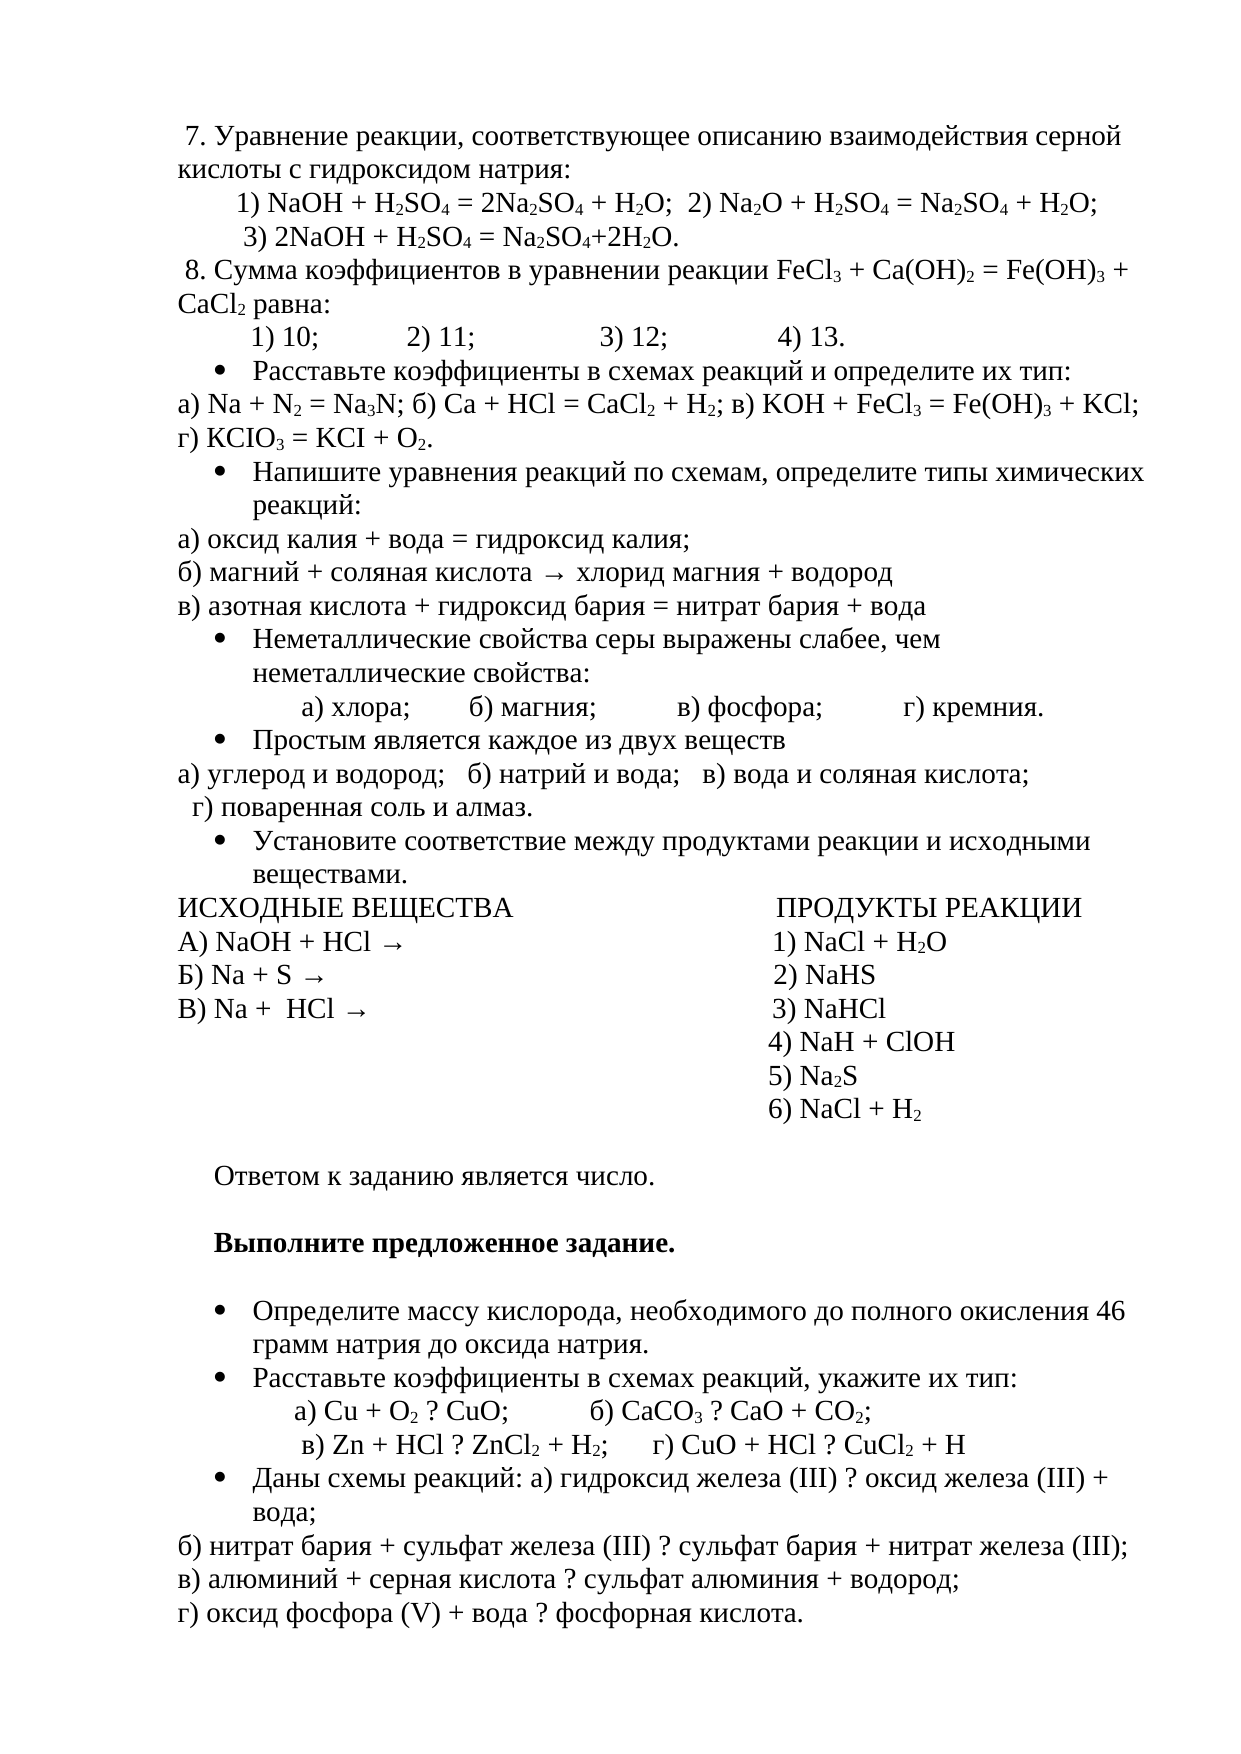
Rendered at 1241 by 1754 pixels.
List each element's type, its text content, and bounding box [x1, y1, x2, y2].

text б) нитрат бария + сульфат железа (III) ? сульфат бария + нитрат железа (III); [177, 1528, 1152, 1561]
list Даны схемы реакций: а) гидроксид железа (III) ? оксид железа (III) + вода; [215, 1461, 1152, 1528]
text а) Na + N2 = Na3N; б) Ca + HCl = CaCl2 + H2; в) KОН + FеCl3 = Fe(OH)3 + KCl; [177, 387, 1152, 420]
text б) магний + соляная кислота → хлорид магния + водород [177, 554, 1152, 588]
text 1) 10; 2) 11; 3) 12; 4) 13. [177, 319, 1152, 353]
list Установите соответствие между продуктами реакции и исходными веществами. [215, 823, 1152, 890]
text Ответом к заданию является число. [177, 1158, 1152, 1192]
text в) азотная кислота + гидроксид бария = нитрат бария + вода [177, 588, 1152, 621]
list Расставьте коэффициенты в схемах реакций и определите их тип: [215, 353, 1152, 387]
list Простым является каждое из двух веществ [215, 722, 1152, 756]
text а) углерод и водород; б) натрий и вода; в) вода и соляная кислота; [177, 756, 1152, 789]
text Б) Na + S → 2) NaHS [177, 957, 1152, 991]
text 5) Na2S [177, 1058, 1152, 1091]
text а) хлора; б) магния; в) фосфора; г) кремния. [177, 689, 1152, 722]
text 4) NaH + ClOH [177, 1024, 1152, 1058]
text В) Na + HCl → 3) NaHCl [177, 991, 1152, 1024]
text г) оксид фосфора (V) + вода ? фосфорная кислота. [177, 1595, 1152, 1628]
text а) оксид калия + вода = гидроксид калия; [177, 521, 1152, 554]
text в) алюминий + серная кислота ? сульфат алюминия + водород; [177, 1561, 1152, 1595]
text 3) 2NaOH + H2SO4 = Na2SO4+2H2O. [177, 219, 1152, 252]
text 1) NaOH + H2SO4 = 2Na2SO4 + H2O; 2) Na2O + H2SO4 = Na2SO4 + H2O; [177, 185, 1152, 219]
list Расставьте коэффициенты в схемах реакций, укажите их тип: [215, 1360, 1152, 1393]
list Напишите уравнения реакций по схемам, определите типы химических реакций: [215, 454, 1152, 521]
text г) КCIO3 = KCI + O2. [177, 420, 1152, 454]
text ИСХОДНЫЕ ВЕЩЕСТВА ПРОДУКТЫ РЕАКЦИИ [177, 890, 1152, 924]
text А) NaOH + HCl → 1) NaCl + H2O [177, 924, 1152, 957]
text 7. Уравнение реакции, соответствующее описанию взаимодействия серной кислоты с гидроксидом натрия: [177, 118, 1152, 185]
text г) поваренная соль и алмаз. [177, 789, 1152, 823]
text 8. Сумма коэффициентов в уравнении реакции FeCl3 + Ca(OH)2 = Fe(OH)3 + CaCl2 равна: [177, 252, 1152, 319]
text Выполните предложенное задание. [177, 1226, 1152, 1259]
text в) Zn + HCl ? ZnCl2 + H2; г) CuO + HCl ? CuCl2 + H [177, 1427, 1152, 1461]
list Неметаллические свойства серы выражены слабее, чем неметаллические свойства: [215, 621, 1152, 689]
text 6) NaCl + H2 [177, 1091, 1152, 1125]
text а) Cu + O2 ? CuO; б) CaCO3 ? CaO + CO2; [177, 1393, 1152, 1427]
list Определите массу кислорода, необходимого до полного окисления 46 грамм натрия до оксида натрия. [215, 1293, 1152, 1360]
